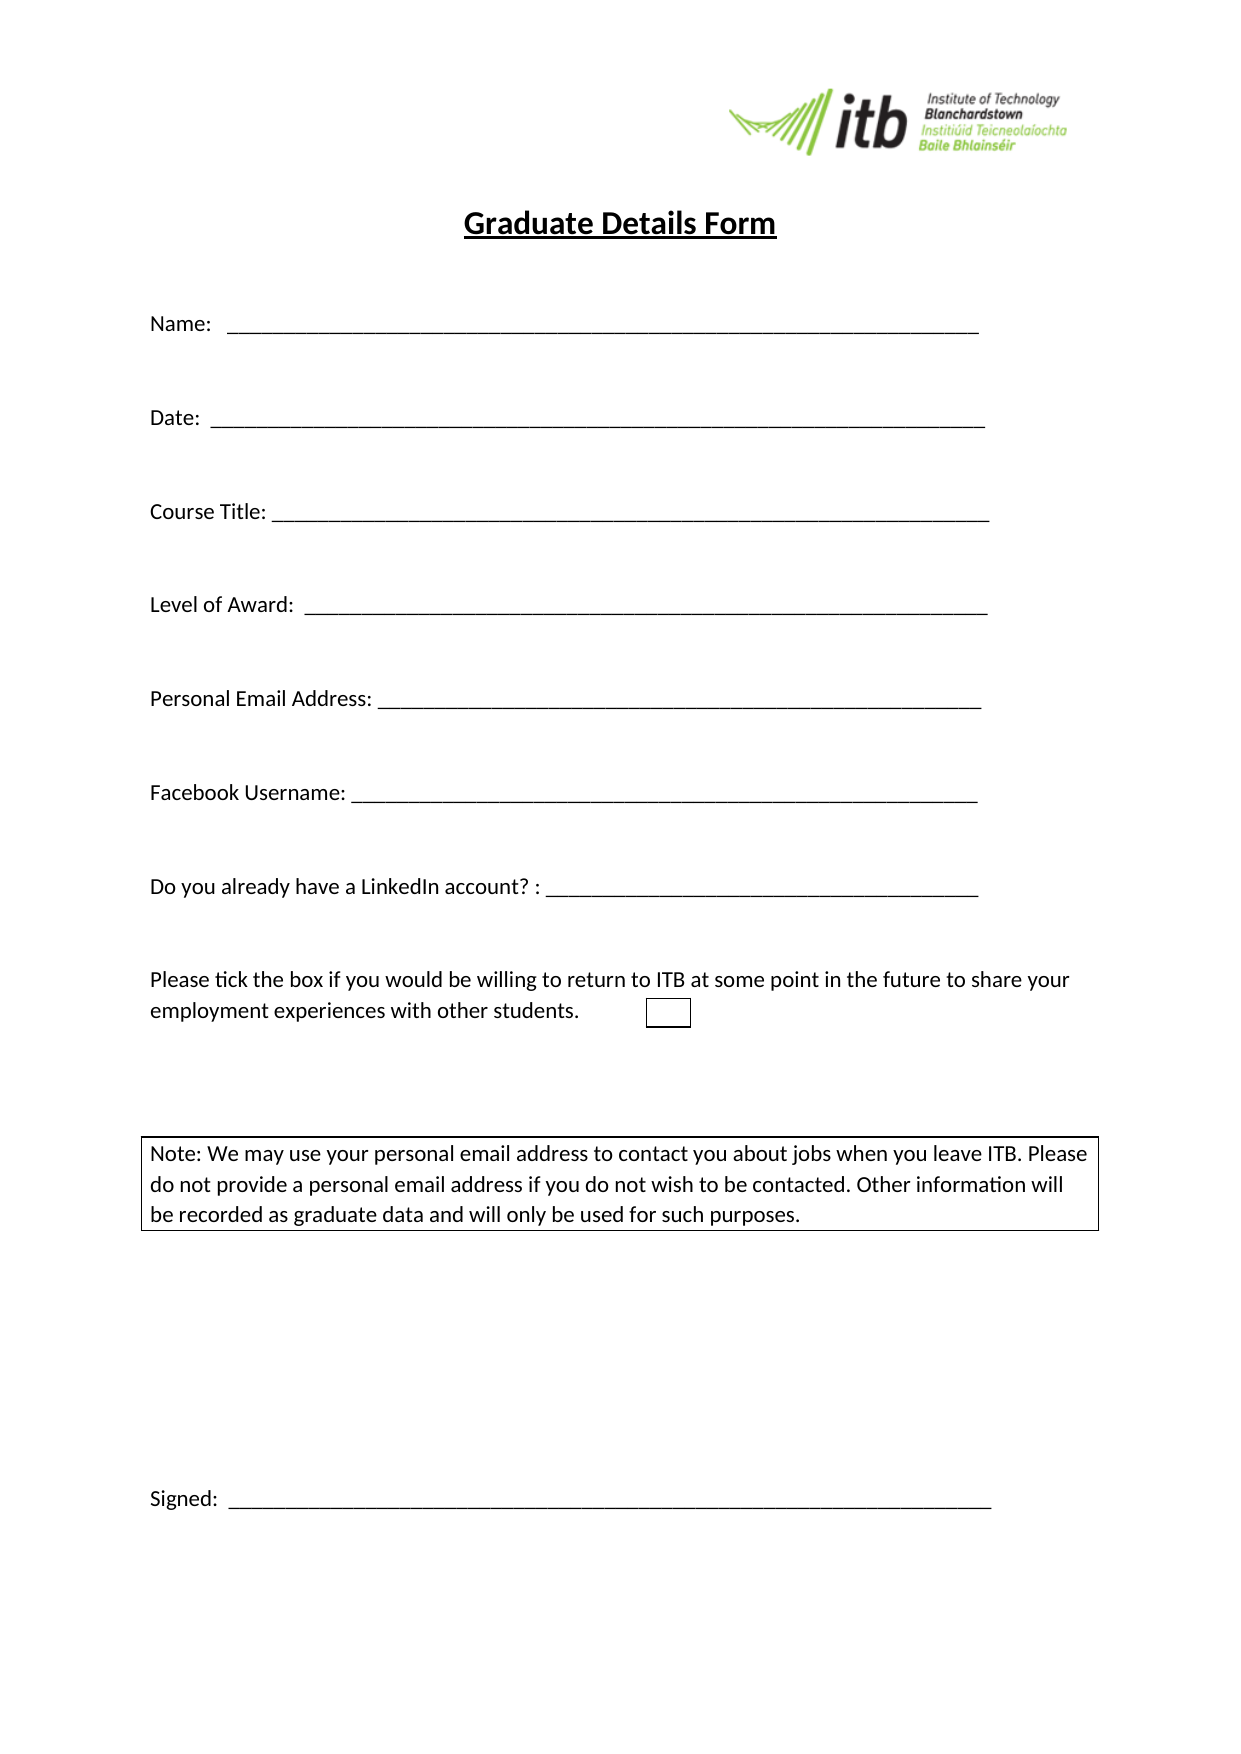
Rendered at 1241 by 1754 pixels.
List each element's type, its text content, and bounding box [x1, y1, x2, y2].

text Level of Award: ____________________________________________________________ [150, 591, 1090, 618]
text Please tick the box if you would be willing to return to ITB at some point in the future to share your employment experiences with other students. [150, 966, 1090, 1024]
text Note: We may use your personal email address to contact you about jobs when you leave ITB. Please do not provide a personal email address if you do not wish to be contacted. Other information will be recorded as graduate data and will only be used for such purposes. [142, 1138, 1098, 1230]
text Name: __________________________________________________________________ [150, 309, 1090, 337]
text Personal Email Address: _____________________________________________________ [150, 684, 1090, 712]
text Do you already have a LinkedIn account? : ______________________________________ [150, 872, 1090, 900]
text Course Title: _______________________________________________________________ [150, 497, 1090, 525]
text Signed: ___________________________________________________________________ [150, 1484, 1090, 1512]
picture [728, 73, 1091, 174]
text Graduate Details Form [150, 202, 1090, 242]
text Facebook Username: _______________________________________________________ [150, 778, 1090, 806]
table_header [647, 999, 690, 1026]
text Date: ____________________________________________________________________ [150, 403, 1090, 431]
